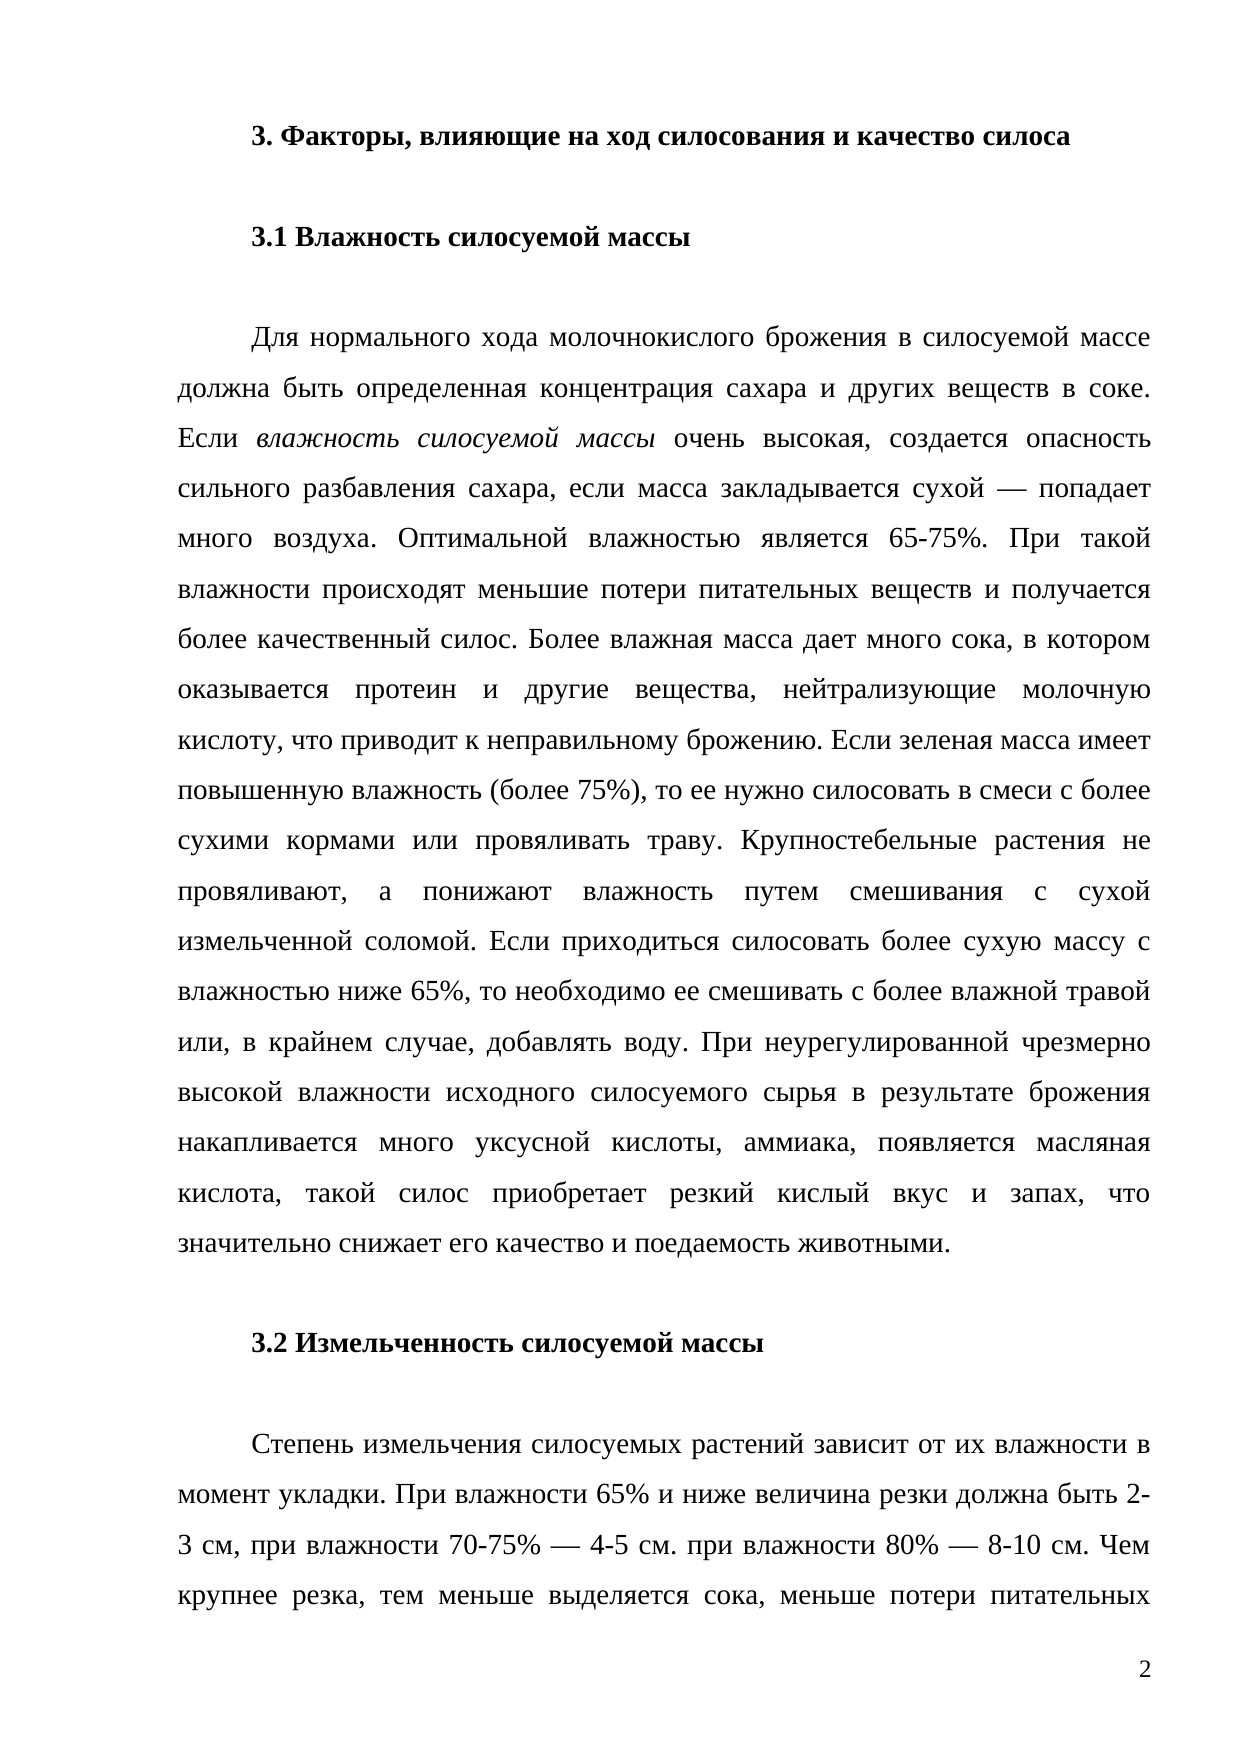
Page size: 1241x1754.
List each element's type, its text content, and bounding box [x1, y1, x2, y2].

text 3. Факторы, влияющие на ход силосования и качество силоса [177, 118, 1152, 152]
text 3.2 Измельченность силосуемой массы [177, 1326, 1152, 1359]
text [177, 1426, 1152, 1611]
text 3.1 Влажность силосуемой массы [177, 219, 1152, 252]
text Для нормального хода молочнокислого брожения в силосуемой массе должна быть определенная концентрация сахара и других веществ в соке. Если влажность силосуемой массы очень высокая, создается опасность сильного разбавления сахара, если масса закладывается сухой — попадает много воздуха. Оптимальной влажностью является 65-75%. При такой влажности происходят меньшие потери питательных веществ и получается более качественный силос. Более влажная масса дает много сока, в котором оказывается протеин и другие вещества, нейтрализующие молочную кислоту, что приводит к неправильному брожению. Если зеленая масса имеет повышенную влажность (более 75%), то ее нужно силосовать в смеси с более сухими кормами или провяливать траву. Крупностебельные растения не провяливают, а понижают влажность путем смешивания с сухой измельченной соломой. Если приходиться силосовать более сухую массу с влажностью ниже 65%, то необходимо ее смешивать с более влажной травой или, в крайнем случае, добавлять воду. При неурегулированной чрезмерно высокой влажности исходного силосуемого сырья в результате брожения накапливается много уксусной кислоты, аммиака, появляется масляная кислота, такой силос приобретает резкий кислый вкус и запах, что значительно снижает его качество и поедаемость животными. [177, 319, 1152, 1258]
